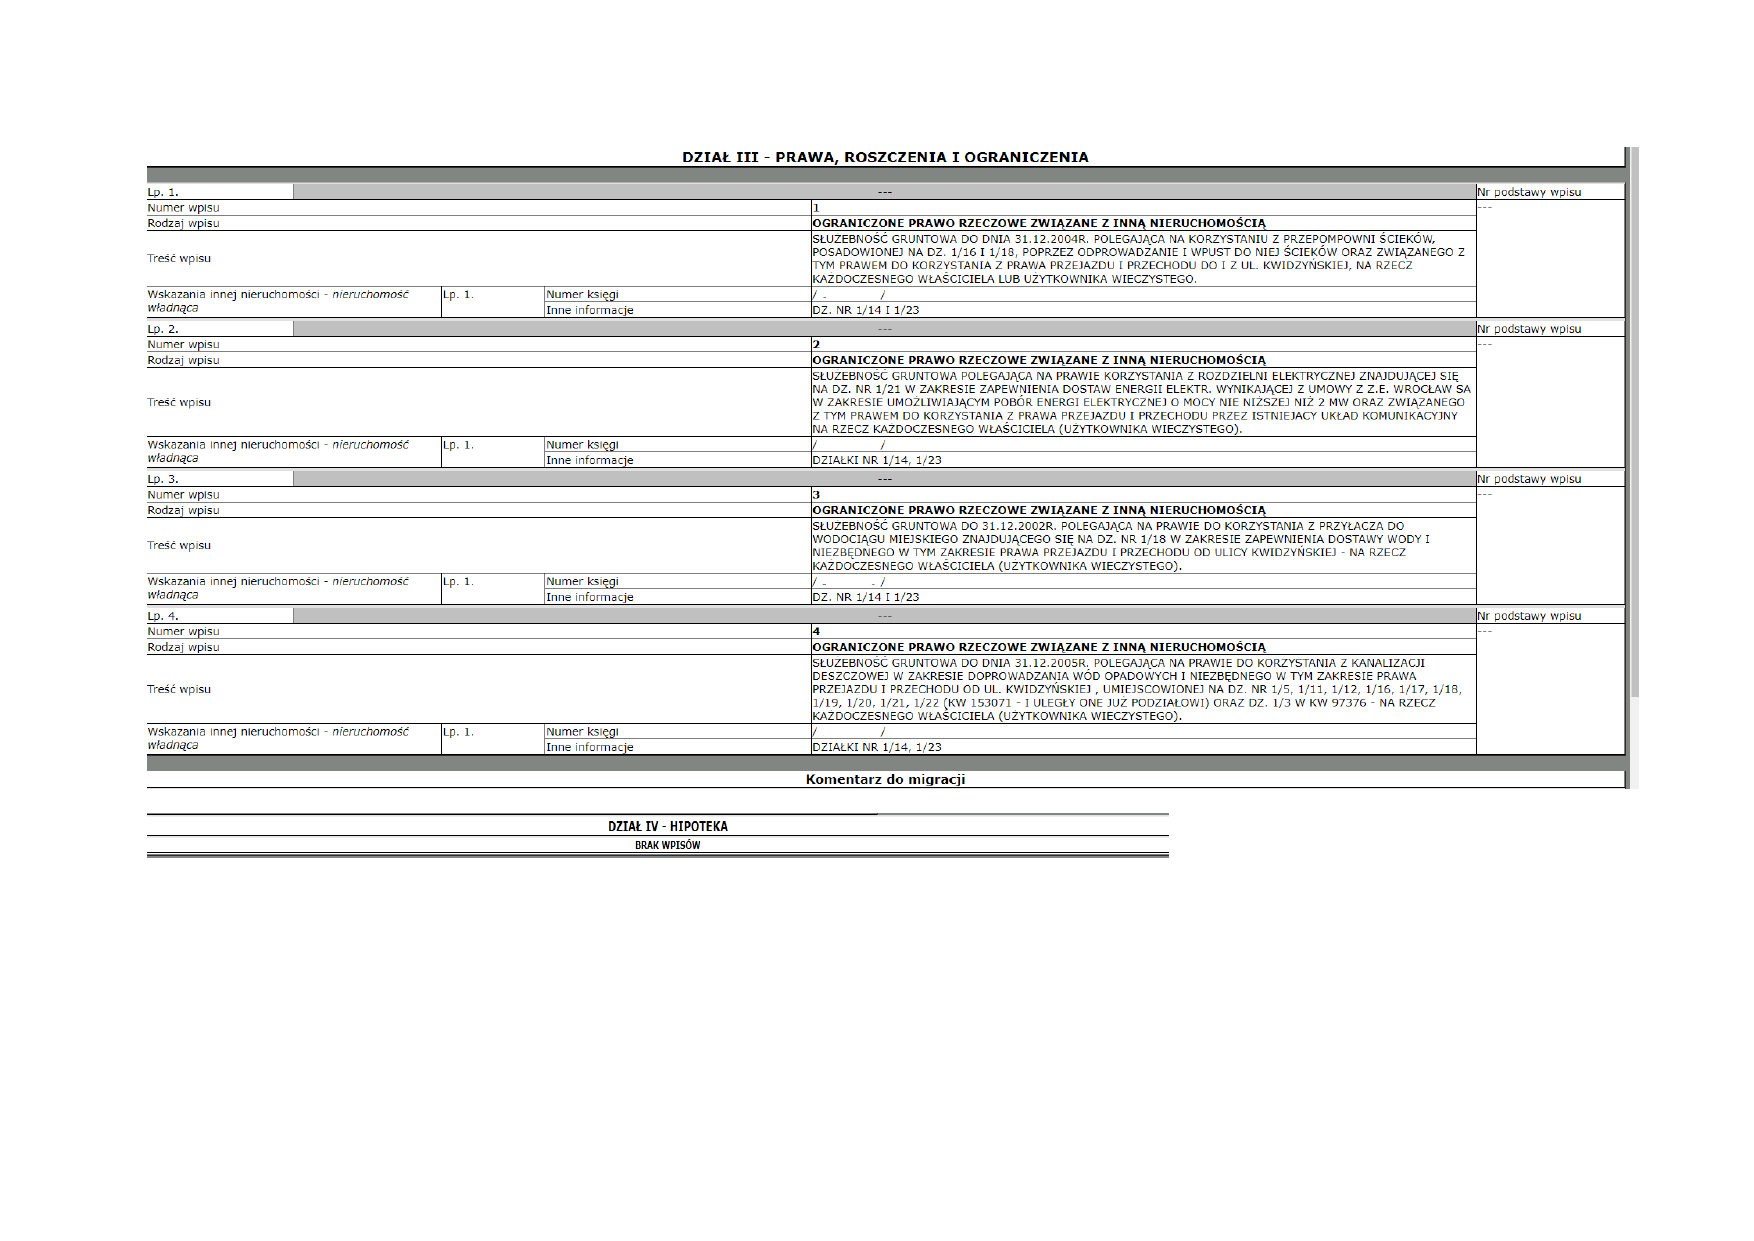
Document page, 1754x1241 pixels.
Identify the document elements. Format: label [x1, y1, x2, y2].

picture [147, 147, 1639, 789]
picture [147, 813, 1169, 858]
